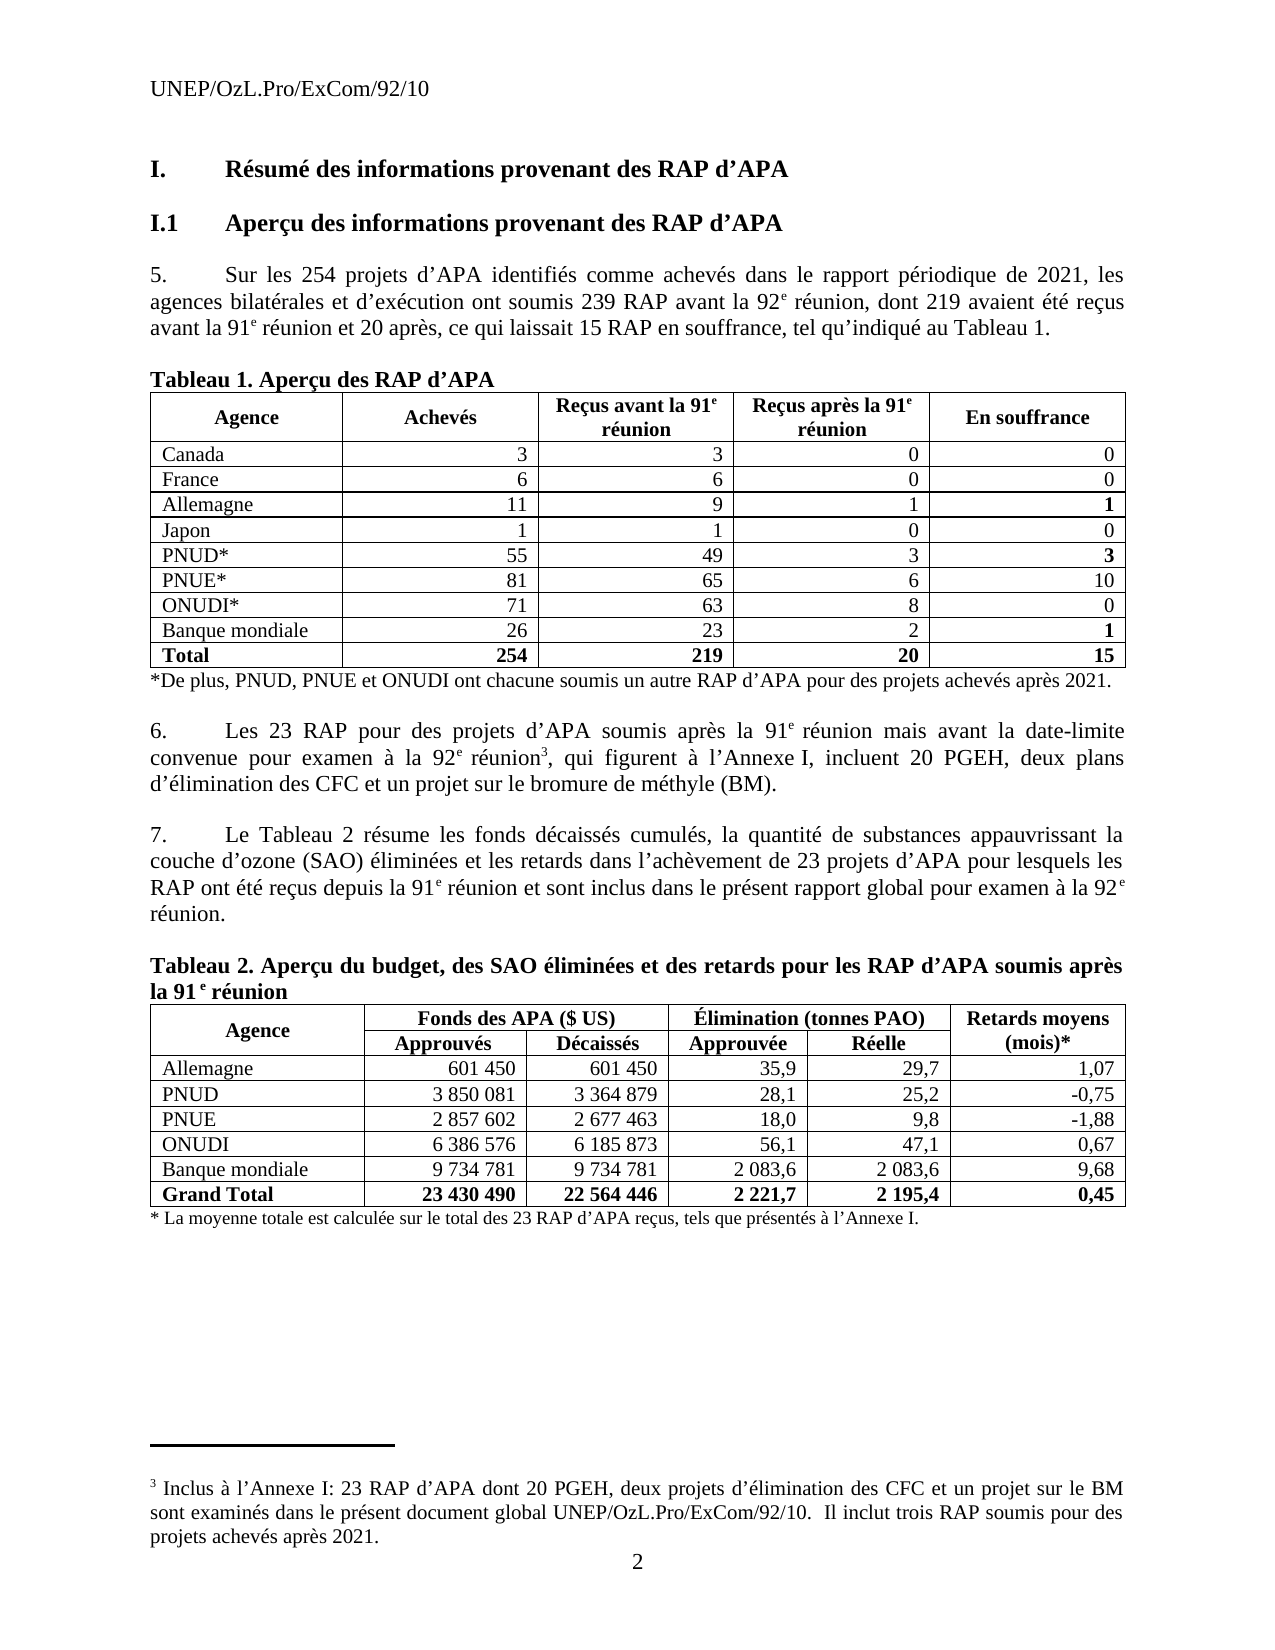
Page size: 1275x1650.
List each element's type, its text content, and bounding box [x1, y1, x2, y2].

table_cell 9,8 [808, 1107, 950, 1131]
table_cell Allemagne [151, 1056, 364, 1080]
table_cell 3 [539, 442, 733, 466]
table_cell 254 [343, 643, 538, 667]
table_cell Banque mondiale [151, 1157, 364, 1181]
table_cell Approuvée [669, 1031, 807, 1055]
table_cell 56,1 [669, 1132, 807, 1156]
table_cell 22 564 446 [527, 1182, 668, 1206]
table_cell 29,7 [808, 1056, 950, 1080]
table_cell 10 [930, 568, 1125, 592]
table_cell France [151, 467, 342, 491]
table_cell 601 450 [527, 1056, 668, 1080]
table_cell 0 [930, 593, 1125, 617]
list I.1 Aperçu des informations provenant des RAP d’APA [150, 208, 1125, 237]
table_cell 0 [734, 467, 929, 491]
table_cell 23 430 490 [365, 1182, 526, 1206]
subtitle Les 23 RAP pour des projets d’APA soumis après la 91e réunion mais avant la date-limite convenue pour examen à la 92e réunion, qui figurent à l’Annexe I, incluent 20 PGEH, deux plans d’élimination des CFC et un projet sur le bromure de méthyle (BM). [150, 717, 1125, 796]
table_cell 9 [539, 493, 733, 516]
table_header Fonds des APA ($ US) [365, 1005, 668, 1029]
table_cell 601 450 [365, 1056, 526, 1080]
table_cell 3 850 081 [365, 1081, 526, 1106]
table_cell 3 [734, 543, 929, 567]
table_cell 2 221,7 [669, 1182, 807, 1206]
table_cell ONUDI [151, 1132, 364, 1156]
table_cell 0 [930, 442, 1125, 466]
table_cell 23 [539, 618, 733, 642]
table_cell 0,67 [951, 1132, 1125, 1156]
table_cell 18,0 [669, 1107, 807, 1131]
table_cell PNUE [151, 1107, 364, 1131]
table_cell 0 [734, 518, 929, 542]
table_header Élimination (tonnes PAO) [669, 1005, 950, 1029]
subtitle Tableau 1. Aperçu des RAP d’APA [150, 366, 1125, 392]
table_cell 6 [734, 568, 929, 592]
table_cell -0,75 [951, 1081, 1125, 1106]
text * La moyenne totale est calculée sur le total des 23 RAP d’APA reçus, tels que présentés à l’Annexe I. [150, 1207, 1125, 1228]
table_cell 2 083,6 [669, 1157, 807, 1181]
subtitle Sur les 254 projets d’APA identifiés comme achevés dans le rapport périodique de 2021, les agences bilatérales et d’exécution ont soumis 239 RAP avant la 92e réunion, dont 219 avaient été reçus avant la 91e réunion et 20 après, ce qui laissait 15 RAP en souffrance, tel qu’indiqué au Tableau 1. [150, 262, 1125, 341]
table_cell PNUD* [151, 543, 342, 567]
table_cell Grand Total [151, 1182, 364, 1206]
table_cell 65 [539, 568, 733, 592]
subtitle Tableau 2. Aperçu du budget, des SAO éliminées et des retards pour les RAP d’APA soumis après la 91 e réunion [150, 952, 1125, 1004]
table_cell ONUDI* [151, 593, 342, 617]
table_cell 26 [343, 618, 538, 642]
table_cell Décaissés [527, 1031, 668, 1055]
table_cell 9,68 [951, 1157, 1125, 1181]
table_cell 6 185 873 [527, 1132, 668, 1156]
table_cell 25,2 [808, 1081, 950, 1106]
table_cell 71 [343, 593, 538, 617]
table_header Reçus après la 91e réunion [734, 393, 929, 441]
table_cell 219 [539, 643, 733, 667]
table_cell 0,45 [951, 1182, 1125, 1206]
table_cell -1,88 [951, 1107, 1125, 1131]
table_header Retards moyens (mois)* [951, 1005, 1125, 1055]
table_cell 63 [539, 593, 733, 617]
table_cell Canada [151, 442, 342, 466]
table_cell 55 [343, 543, 538, 567]
table_cell 2 [734, 618, 929, 642]
table_cell 2 677 463 [527, 1107, 668, 1131]
table_cell 0 [734, 442, 929, 466]
table_cell 35,9 [669, 1056, 807, 1080]
table_cell 6 [343, 467, 538, 491]
table_header Achevés [343, 393, 538, 441]
table_cell Total [151, 643, 342, 667]
table_cell 15 [930, 643, 1125, 667]
table_cell 11 [343, 493, 538, 516]
table_cell 3 364 879 [527, 1081, 668, 1106]
table_header Agence [151, 393, 342, 441]
list Résumé des informations provenant des RAP d’APA [150, 154, 1125, 183]
table_cell 1 [930, 618, 1125, 642]
table_cell 3 [343, 442, 538, 466]
table_cell 49 [539, 543, 733, 567]
table_cell Banque mondiale [151, 618, 342, 642]
table_cell 9 734 781 [527, 1157, 668, 1181]
table_cell 0 [930, 518, 1125, 542]
table_cell 3 [930, 543, 1125, 567]
subtitle *De plus, PNUD, PNUE et ONUDI ont chacune soumis un autre RAP d’APA pour des projets achevés après 2021. [150, 668, 1125, 692]
table_cell 8 [734, 593, 929, 617]
table_cell 9 734 781 [365, 1157, 526, 1181]
table_header En souffrance [930, 393, 1125, 441]
table_cell 0 [930, 467, 1125, 491]
table_cell 2 083,6 [808, 1157, 950, 1181]
table_cell Japon [151, 518, 342, 542]
table_cell 1 [343, 518, 538, 542]
table_cell 1 [734, 493, 929, 516]
table_cell PNUD [151, 1081, 364, 1106]
table_cell 1 [930, 493, 1125, 516]
subtitle Le Tableau 2 résume les fonds décaissés cumulés, la quantité de substances appauvrissant la couche d’ozone (SAO) éliminées et les retards dans l’achèvement de 23 projets d’APA pour lesquels les RAP ont été reçus depuis la 91e réunion et sont inclus dans le présent rapport global pour examen à la 92e réunion. [150, 821, 1125, 927]
table_cell 47,1 [808, 1132, 950, 1156]
table_header Agence [151, 1005, 364, 1055]
table_cell 1,07 [951, 1056, 1125, 1080]
table_cell 20 [734, 643, 929, 667]
table_cell Approuvés [365, 1031, 526, 1055]
table_cell Allemagne [151, 493, 342, 516]
table_cell 81 [343, 568, 538, 592]
table_cell Réelle [808, 1031, 950, 1055]
table_cell 6 386 576 [365, 1132, 526, 1156]
table_cell PNUE* [151, 568, 342, 592]
table_cell 1 [539, 518, 733, 542]
table_header Reçus avant la 91e réunion [539, 393, 733, 441]
table_cell 2 195,4 [808, 1182, 950, 1206]
table_cell 28,1 [669, 1081, 807, 1106]
table_cell 2 857 602 [365, 1107, 526, 1131]
table_cell 6 [539, 467, 733, 491]
